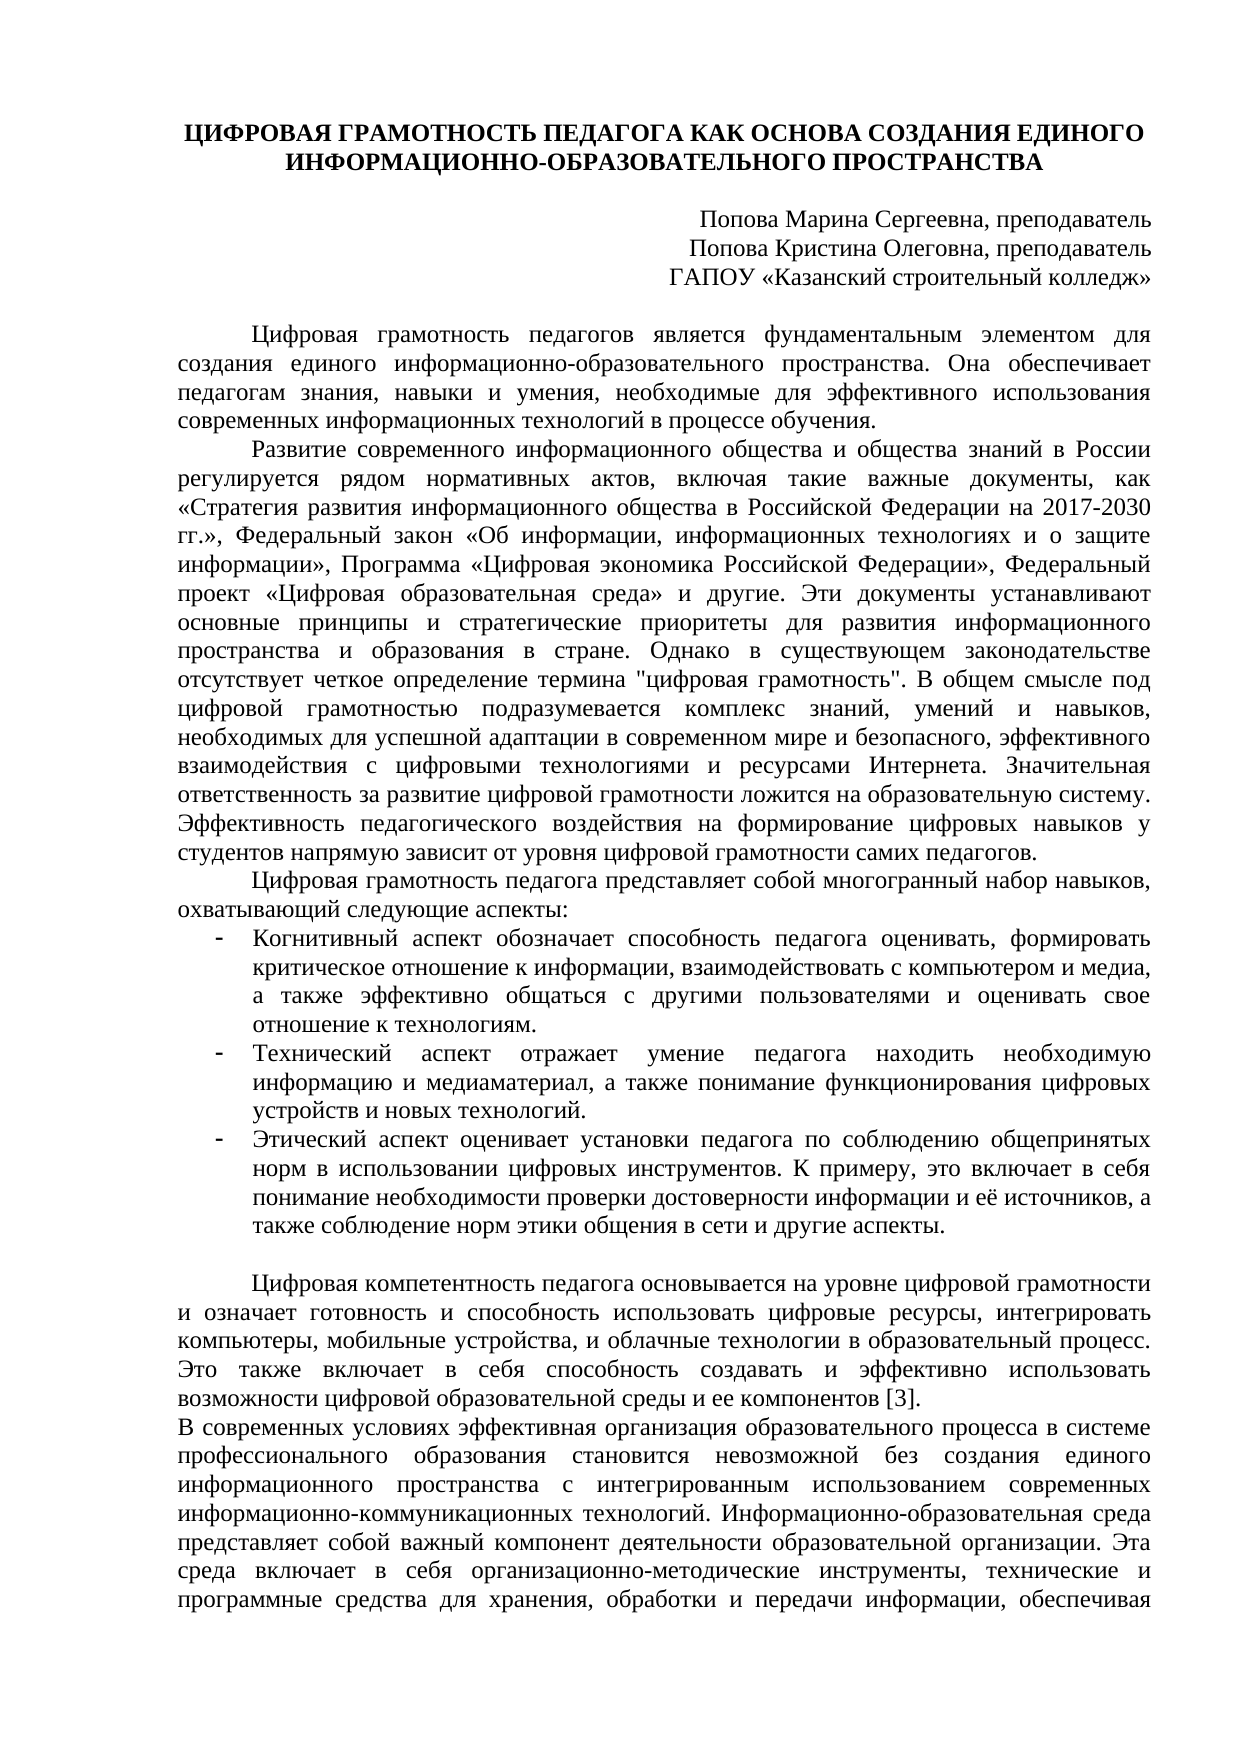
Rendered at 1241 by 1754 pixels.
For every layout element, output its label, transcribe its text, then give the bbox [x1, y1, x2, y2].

list Технический аспект отражает умение педагога находить необходимую информацию и медиаматериал, а также понимание функционирования цифровых устройств и новых технологий. [215, 1038, 1152, 1124]
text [177, 1412, 1152, 1613]
text Цифровая грамотность педагогов является фундаментальным элементом для создания единого информационно-образовательного пространства. Она обеспечивает педагогам знания, навыки и умения, необходимые для эффективного использования современных информационных технологий в процессе обучения. [177, 319, 1152, 434]
text ГАПОУ «Казанский строительный колледж» [177, 262, 1152, 291]
list Этический аспект оценивает установки педагога по соблюдению общепринятых норм в использовании цифровых инструментов. К примеру, это включает в себя понимание необходимости проверки достоверности информации и её источников, а также соблюдение норм этики общения в сети и другие аспекты. [215, 1124, 1152, 1239]
list Когнитивный аспект обозначает способность педагога оценивать, формировать критическое отношение к информации, взаимодействовать с компьютером и медиа, а также эффективно общаться с другими пользователями и оценивать свое отношение к технологиям. [215, 923, 1152, 1038]
text Цифровая грамотность педагога представляет собой многогранный набор навыков, охватывающий следующие аспекты: [177, 866, 1152, 923]
text Попова Марина Сергеевна, преподаватель [177, 204, 1152, 233]
text Попова Кристина Олеговна, преподаватель [177, 233, 1152, 262]
text Цифровая грамотность педагога как основа создания единого информационно-образовательного пространства [177, 118, 1152, 176]
text Цифровая компетентность педагога основывается на уровне цифровой грамотности и означает готовность и способность использовать цифровые ресурсы, интегрировать компьютеры, мобильные устройства, и облачные технологии в образовательный процесс. Это также включает в себя способность создавать и эффективно использовать возможности цифровой образовательной среды и ее компонентов [3]. [177, 1268, 1152, 1412]
text Развитие современного информационного общества и общества знаний в России регулируется рядом нормативных актов, включая такие важные документы, как «Стратегия развития информационного общества в Российской Федерации на 2017-2030 гг.», Федеральный закон «Об информации, информационных технологиях и о защите информации», Программа «Цифровая экономика Российской Федерации», Федеральный проект «Цифровая образовательная среда» и другие. Эти документы устанавливают основные принципы и стратегические приоритеты для развития информационного пространства и образования в стране. Однако в существующем законодательстве отсутствует четкое определение термина "цифровая грамотность". В общем смысле под цифровой грамотностью подразумевается комплекс знаний, умений и навыков, необходимых для успешной адаптации в современном мире и безопасного, эффективного взаимодействия с цифровыми технологиями и ресурсами Интернета. Значительная ответственность за развитие цифровой грамотности ложится на образовательную систему. Эффективность педагогического воздействия на формирование цифровых навыков у студентов напрямую зависит от уровня цифровой грамотности самих педагогов. [177, 434, 1152, 866]
